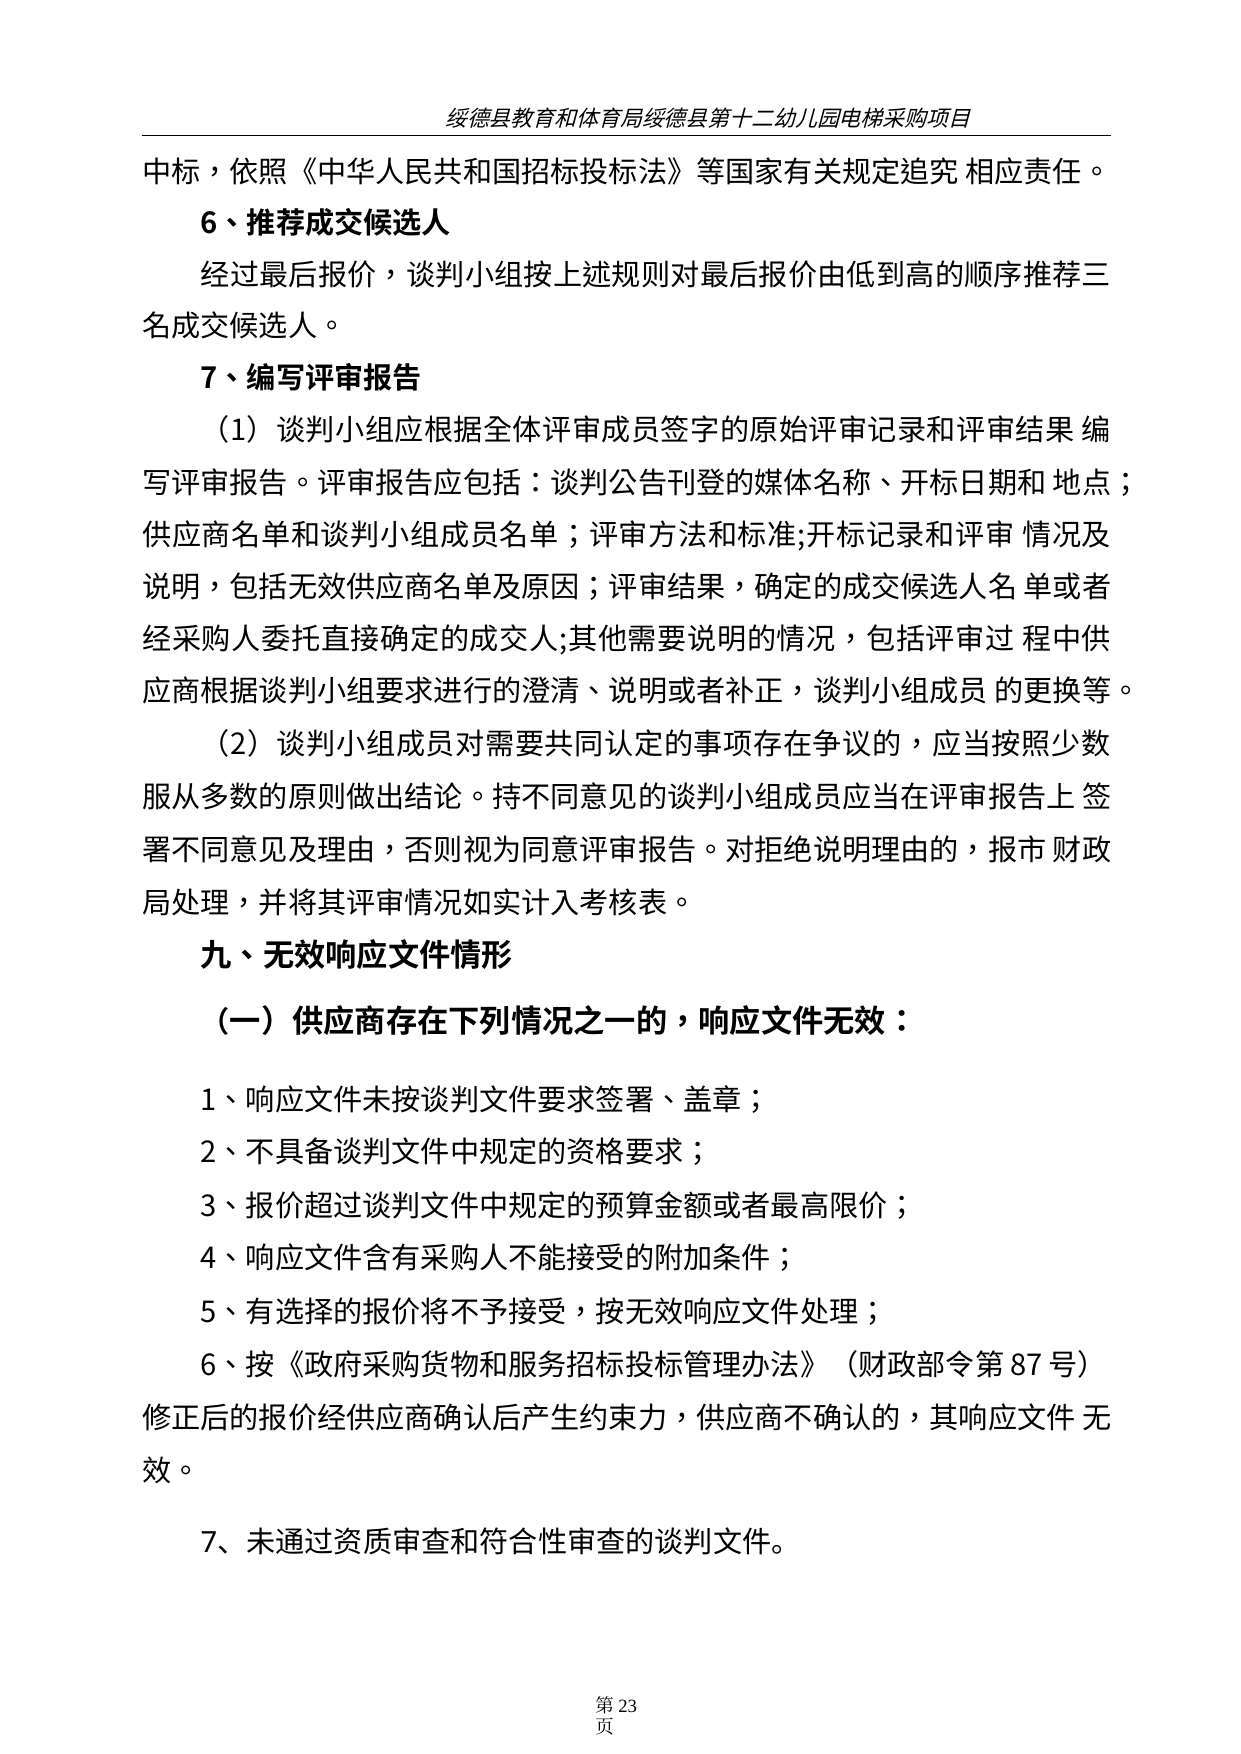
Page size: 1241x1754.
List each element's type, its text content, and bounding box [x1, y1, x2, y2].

text 6、推荐成交候选人 [142, 193, 1111, 244]
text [142, 141, 1111, 193]
text 3、报价超过谈判文件中规定的预算金额或者最高限价； [142, 1173, 1111, 1227]
text 1、响应文件未按谈判文件要求签署、盖章； [142, 1067, 1111, 1121]
text 6、按《政府采购货物和服务招标投标管理办法》（财政部令第87号） 修正后的报价经供应商确认后产生约束力，供应商不确认的，其响应文件 无效。 [142, 1333, 1111, 1492]
text （一）供应商存在下列情况之一的，响应文件无效： [142, 996, 1111, 1041]
text 经过最后报价，谈判小组按上述规则对最后报价由低到高的顺序推荐三名成交候选人。 [142, 244, 1111, 347]
text 2、不具备谈判文件中规定的资格要求； [142, 1121, 1111, 1173]
text 5、有选择的报价将不予接受，按无效响应文件处理； [142, 1279, 1111, 1333]
text 九、无效响应文件情形 [142, 924, 1111, 977]
text 7、未通过资质审查和符合性审查的谈判文件。 [142, 1510, 1111, 1563]
text 4、响应文件含有采购人不能接受的附加条件； [142, 1227, 1111, 1279]
text （2）谈判小组成员对需要共同认定的事项存在争议的，应当按照少数 服从多数的原则做出结论。持不同意见的谈判小组成员应当在评审报告上 签署不同意见及理由，否则视为同意评审报告。对拒绝说明理由的，报市 财政局处理，并将其评审情况如实计入考核表。 [142, 712, 1111, 924]
text 7、编写评审报告 [142, 347, 1111, 399]
text （1）谈判小组应根据全体评审成员签字的原始评审记录和评审结果 编写评审报告。评审报告应包括：谈判公告刊登的媒体名称、开标日期和 地点；供应商名单和谈判小组成员名单；评审方法和标准;开标记录和评审 情况及说明，包括无效供应商名单及原因；评审结果，确定的成交候选人名 单或者经采购人委托直接确定的成交人;其他需要说明的情况，包括评审过 程中供应商根据谈判小组要求进行的澄清、说明或者补正，谈判小组成员 的更换等。 [142, 399, 1111, 712]
